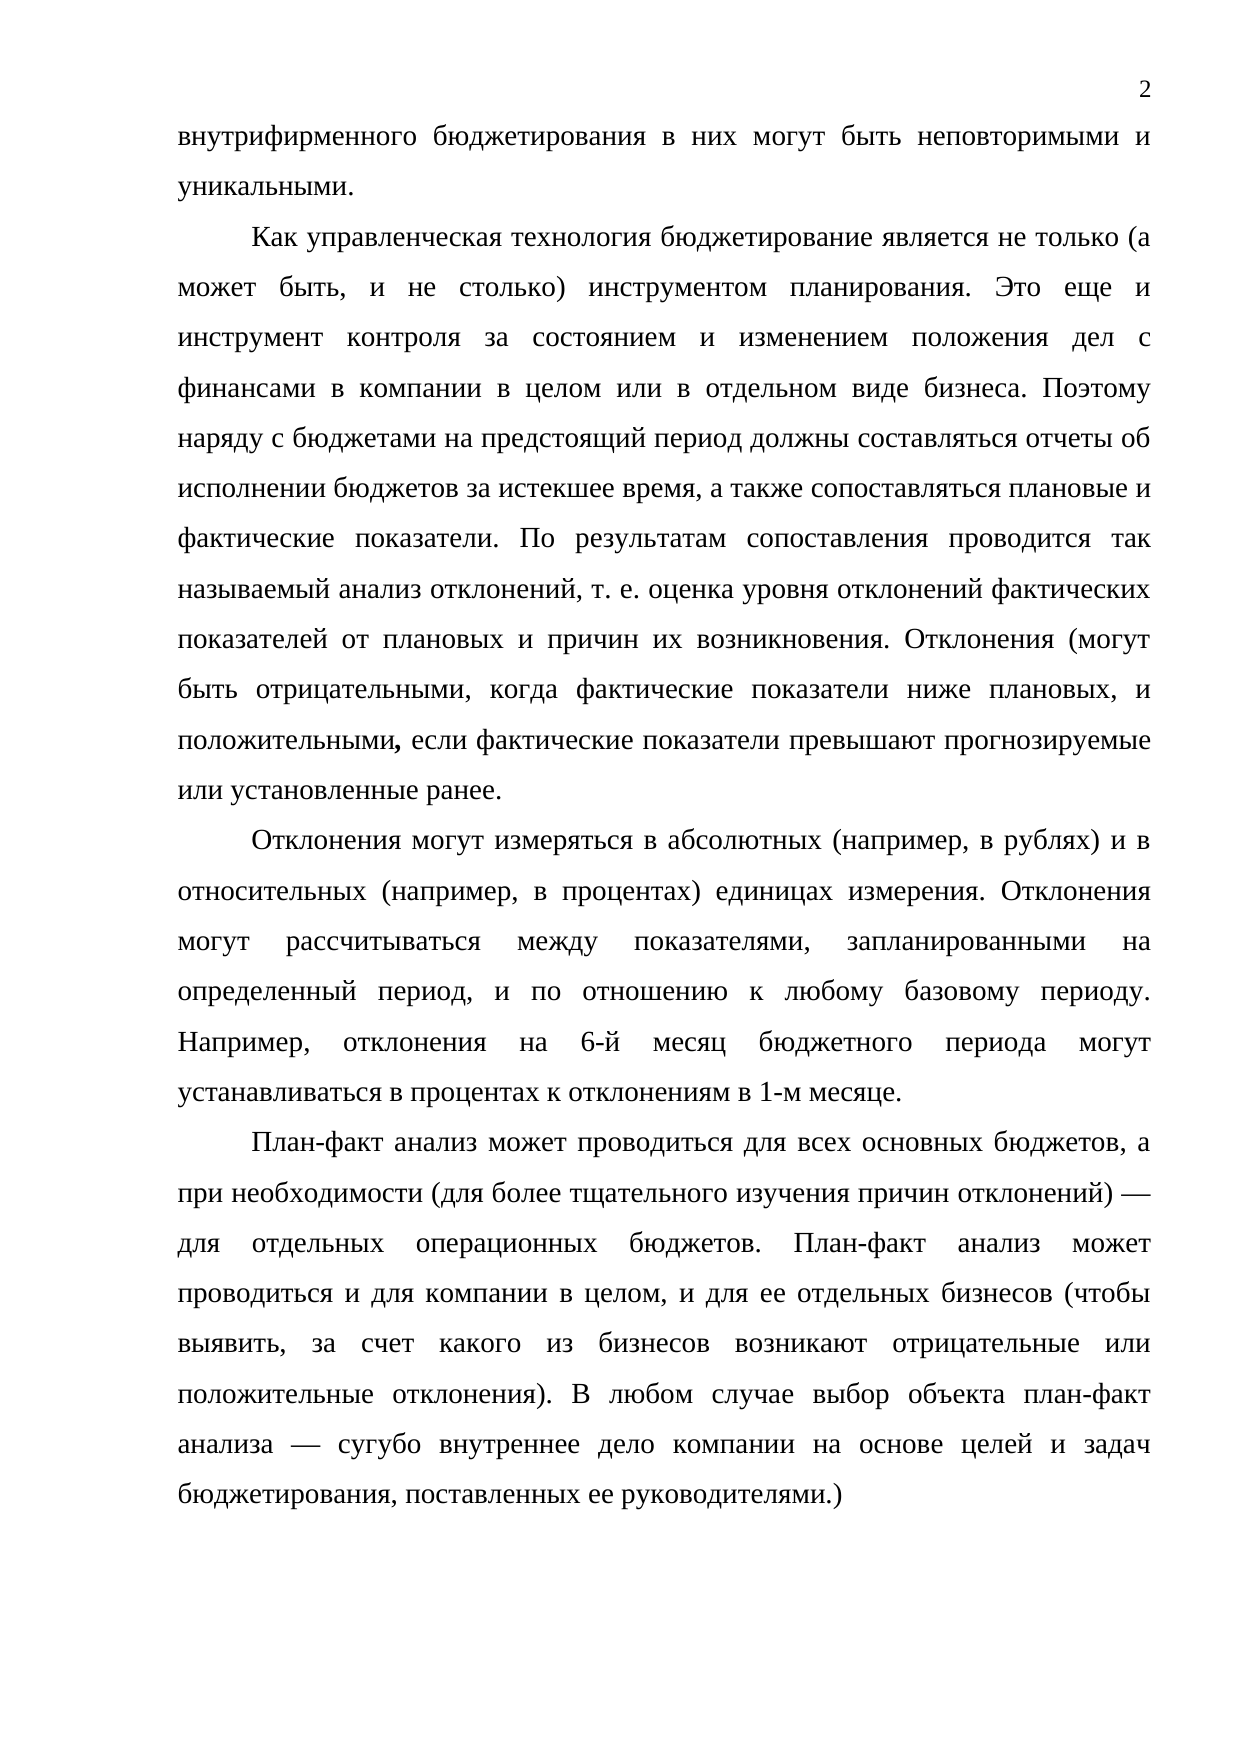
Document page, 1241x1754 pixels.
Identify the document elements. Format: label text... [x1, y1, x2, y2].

text Как управленческая технология бюджетирование является не только (а может быть, и не столько) инструментом планирования. Это еще и инструмент контроля за состоянием и изменением положения дел с финансами в компании в целом или в отдельном виде бизнеса. Поэтому наряду с бюджетами на предстоящий период должны составляться отчеты об исполнении бюджетов за истекшее время, а также сопоставляться плановые и фактические показатели. По результатам сопоставления проводится так называемый анализ отклонений, т. е. оценка уровня отклонений фактических показателей от плановых и причин их возникновения. Отклонения (могут быть отрицательными, когда фактические показатели ниже плановых, и положительными, если фактические показатели превышают прогнозируемые или установленные ранее. [177, 219, 1152, 806]
text Отклонения могут измеряться в абсолютных (например, в рублях) и в относительных (например, в процентах) единицах измерения. Отклонения могут рассчитываться между показателями, запланированными на определенный период, и по отношению к любому базовому периоду. Например, отклонения на 6-й месяц бюджетного периода могут устанавливаться в процентах к отклонениям в 1-м месяце. [177, 822, 1152, 1108]
text План-факт анализ может проводиться для всех основных бюджетов, а при необходимости (для более тщательного изучения причин отклонений) — для отдельных операционных бюджетов. План-факт анализ может проводиться и для компании в целом, и для ее отдельных бизнесов (чтобы выявить, за счет какого из бизнесов возникают отрицательные или положительные отклонения). В любом случае выбор объекта план-факт анализа — сугубо внутреннее дело компании на основе целей и задач бюджетирования, поставленных ее руководителями.) [177, 1124, 1152, 1510]
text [177, 118, 1152, 202]
